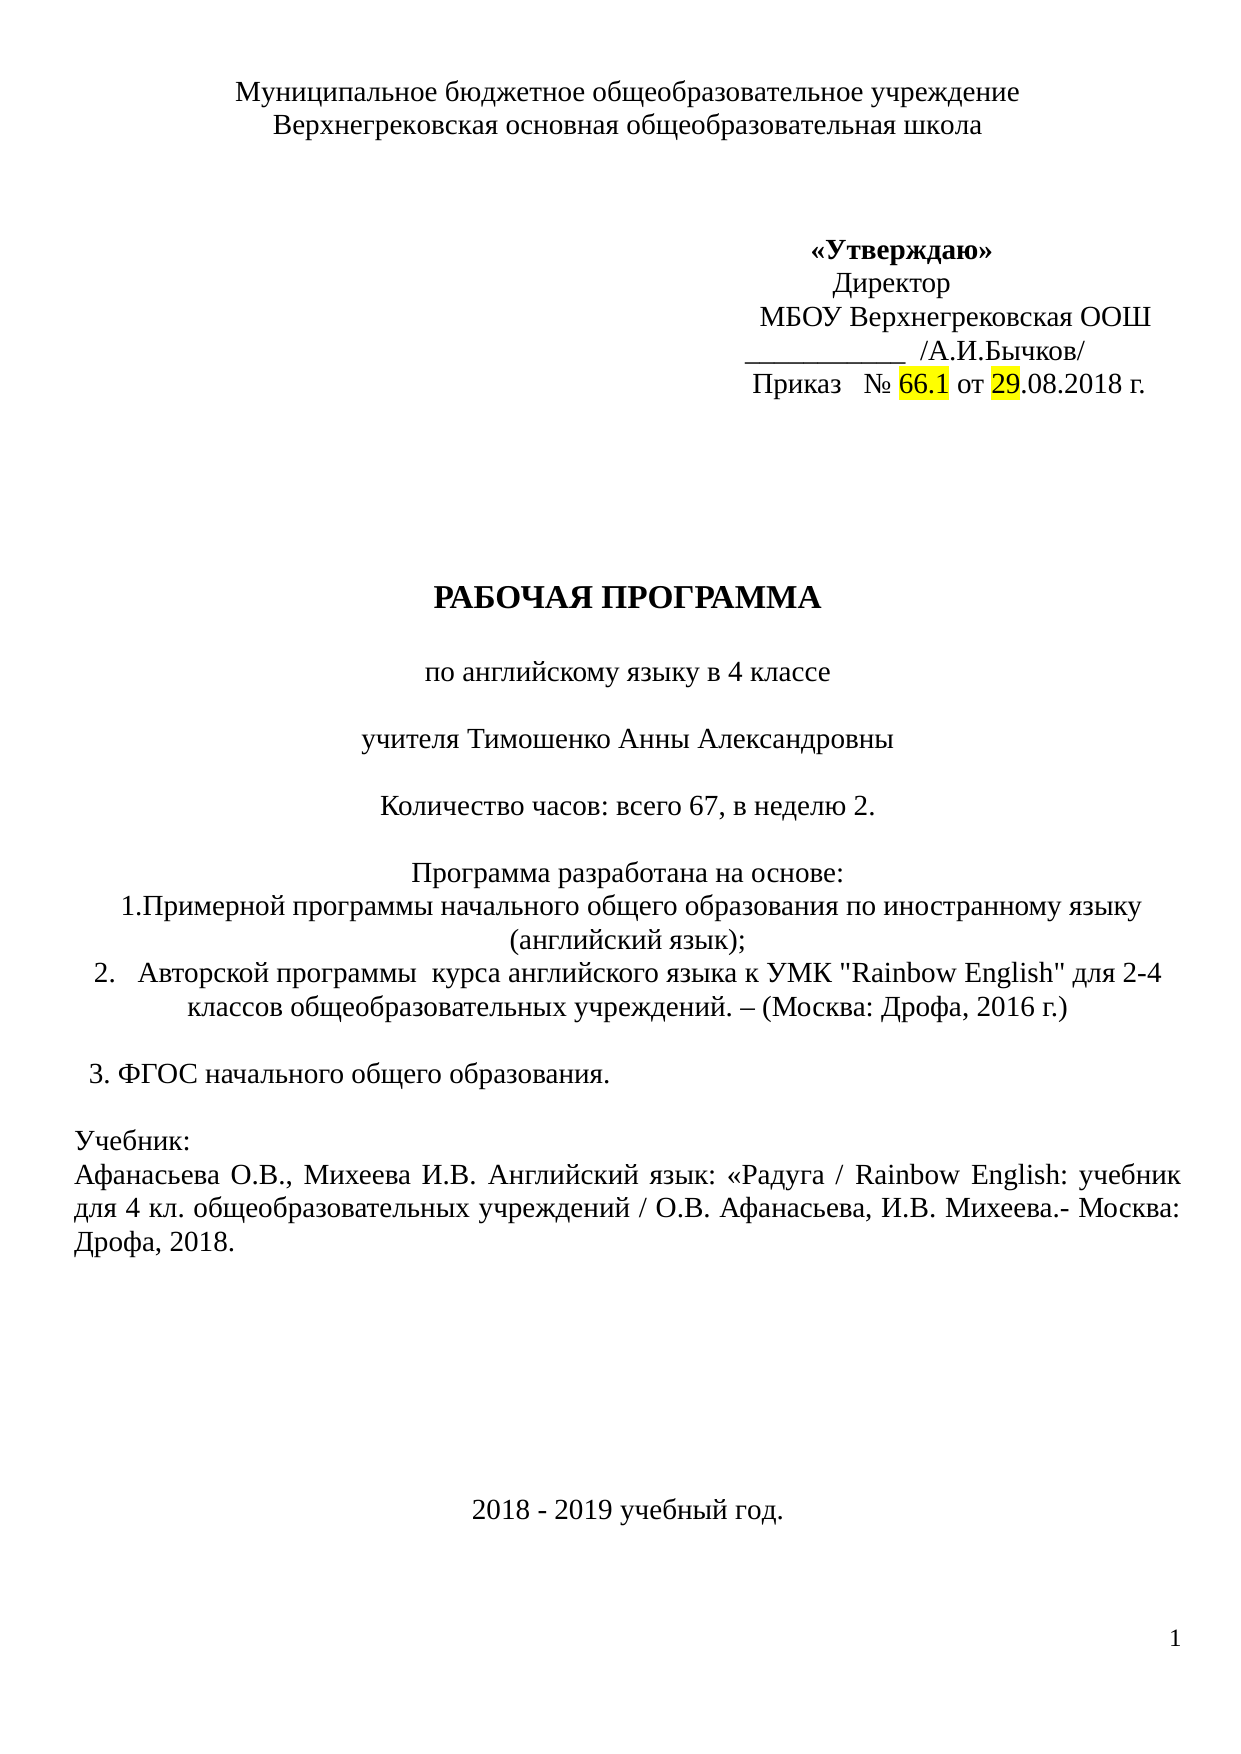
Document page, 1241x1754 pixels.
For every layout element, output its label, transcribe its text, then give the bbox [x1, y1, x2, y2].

text 3. ФГОС начального общего образования. [74, 1056, 1181, 1090]
text РАБОЧАЯ ПРОГРАММА [74, 577, 1181, 615]
text Верхнегрековская основная общеобразовательная школа [74, 107, 1181, 141]
text Программа разработана на основе: [74, 855, 1181, 888]
text учителя Тимошенко Анны Александровны [74, 721, 1181, 754]
text Учебник: [74, 1123, 1181, 1157]
text Количество часов: всего 67, в неделю 2. [74, 788, 1181, 821]
text по английскому языку в 4 классе [74, 654, 1181, 687]
text 1.Примерной программы начального общего образования по иностранному языку (английский язык); [74, 888, 1181, 956]
text 2. Авторской программы курса английского языка к УМК "Rainbow English" для 2-4 классов общеобразовательных учреждений. – (Москва: Дрофа, 2016 г.) [74, 956, 1181, 1023]
text Афанасьева О.В., Михеева И.В. Английский язык: «Радуга / Rainbow English: учебник для 4 кл. общеобразовательных учреждений / О.В. Афанасьева, И.В. Михеева.- Москва: Дрофа, 2018. [74, 1157, 1181, 1257]
text Муниципальное бюджетное общеобразовательное учреждение [74, 74, 1181, 107]
text Приказ № 66.1 от 29.08.2018 г. [1020, 366, 1181, 400]
text МБОУ Верхнегрековская ООШ [74, 299, 1181, 333]
text ___________ /А.И.Бычков/ [74, 333, 1181, 366]
text «Утверждаю» [74, 232, 1181, 266]
text Директор [74, 266, 1181, 299]
text 2018 - 2019 учебный год. [74, 1492, 1181, 1526]
text Приказ № 66.1 от 29.08.2018 г. [74, 366, 899, 400]
